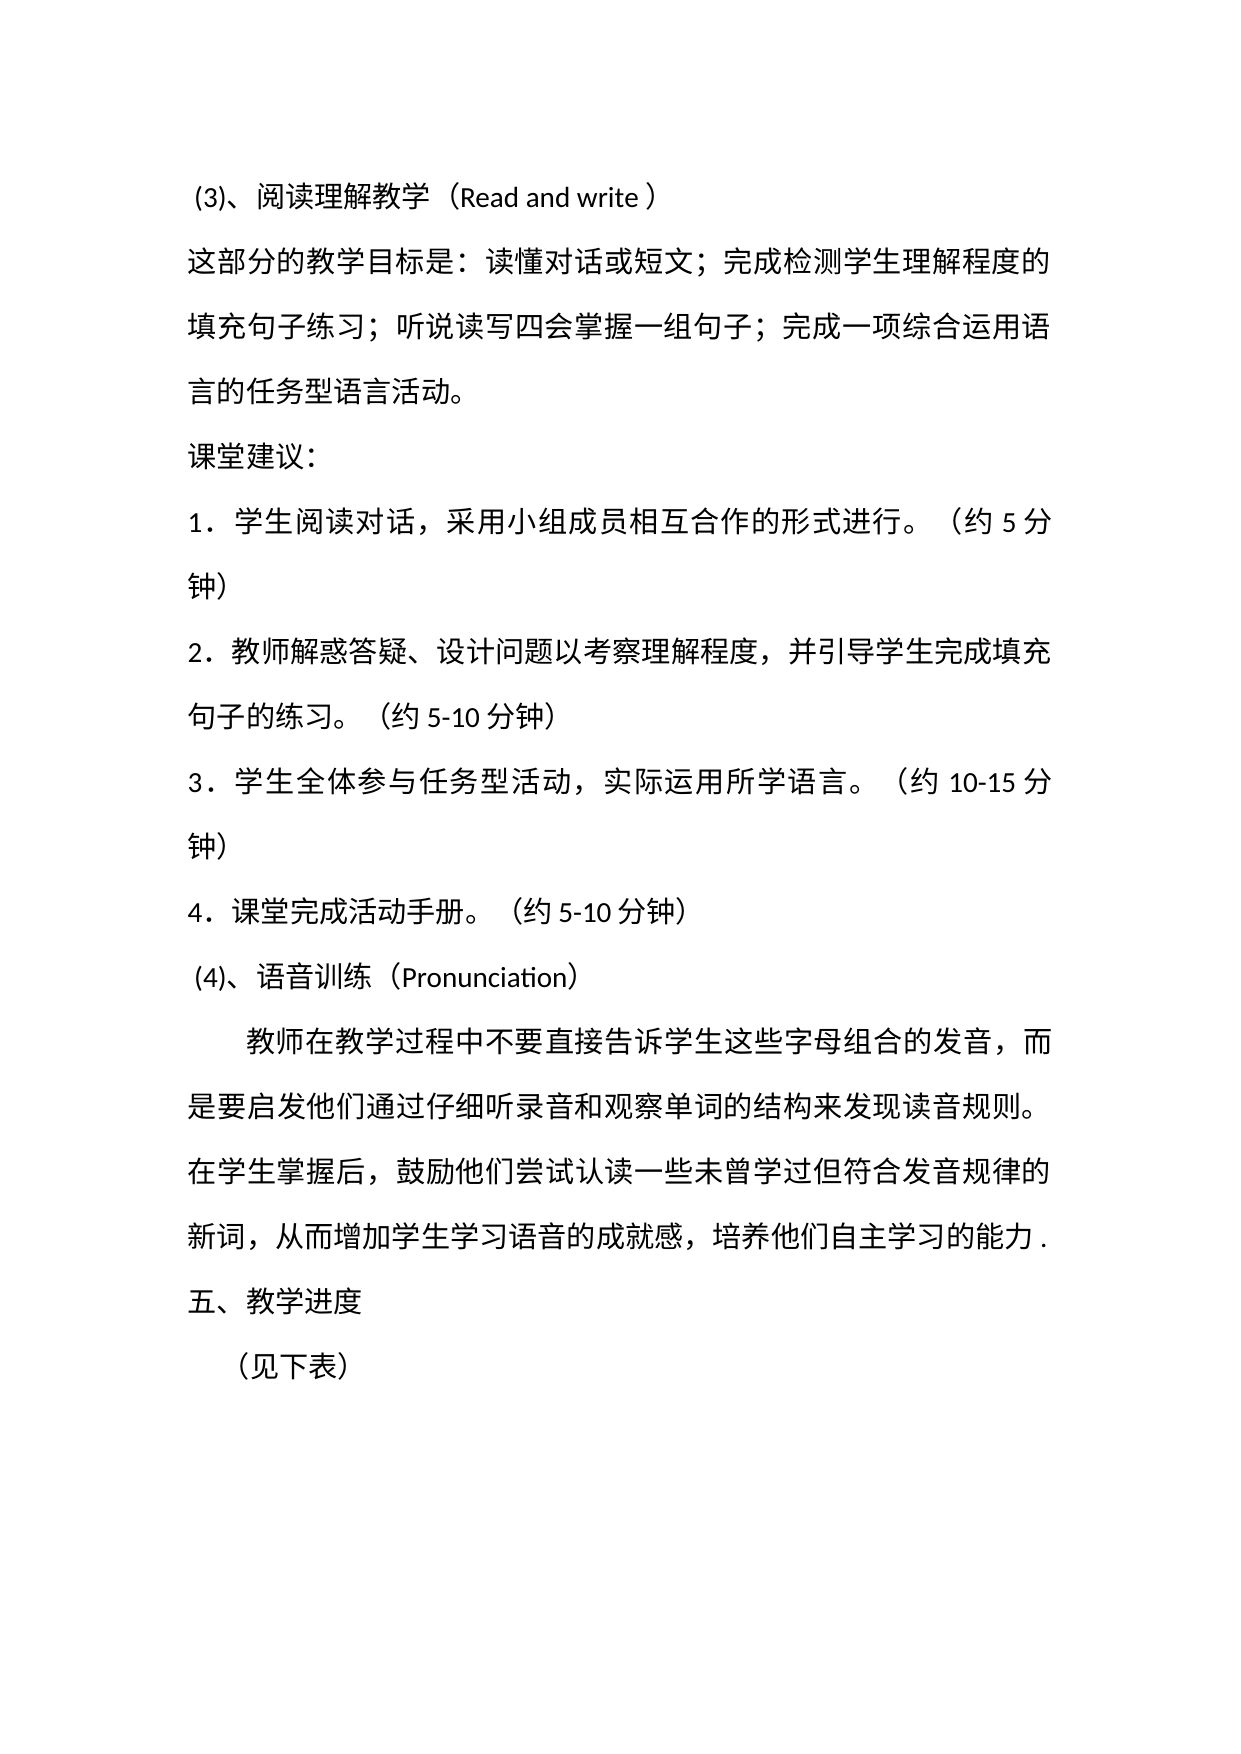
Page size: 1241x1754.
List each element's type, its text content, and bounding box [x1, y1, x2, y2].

text 五、教学进度 [187, 1267, 1053, 1332]
text 2．教师解惑答疑、设计问题以考察理解程度，并引导学生完成填充句子的练习。（约5-10分钟） [187, 617, 1053, 747]
text （见下表） [187, 1332, 1053, 1397]
text (3)、阅读理解教学（Read and write ） [187, 162, 1053, 227]
text (4)、语音训练（Pronunciation） [187, 942, 1053, 1007]
text 1．学生阅读对话，采用小组成员相互合作的形式进行。（约5分钟） [187, 487, 1053, 617]
text 课堂建议： [187, 422, 1053, 487]
text 3．学生全体参与任务型活动，实际运用所学语言。（约10-15分钟） [187, 747, 1053, 877]
text 4．课堂完成活动手册。（约5-10分钟） [187, 877, 1053, 942]
text 这部分的教学目标是：读懂对话或短文；完成检测学生理解程度的填充句子练习；听说读写四会掌握一组句子；完成一项综合运用语言的任务型语言活动。 [187, 227, 1053, 422]
text 教师在教学过程中不要直接告诉学生这些字母组合的发音，而是要启发他们通过仔细听录音和观察单词的结构来发现读音规则。在学生掌握后，鼓励他们尝试认读一些未曾学过但符合发音规律的新词，从而增加学生学习语音的成就感，培养他们自主学习的能力 . [187, 1007, 1053, 1267]
